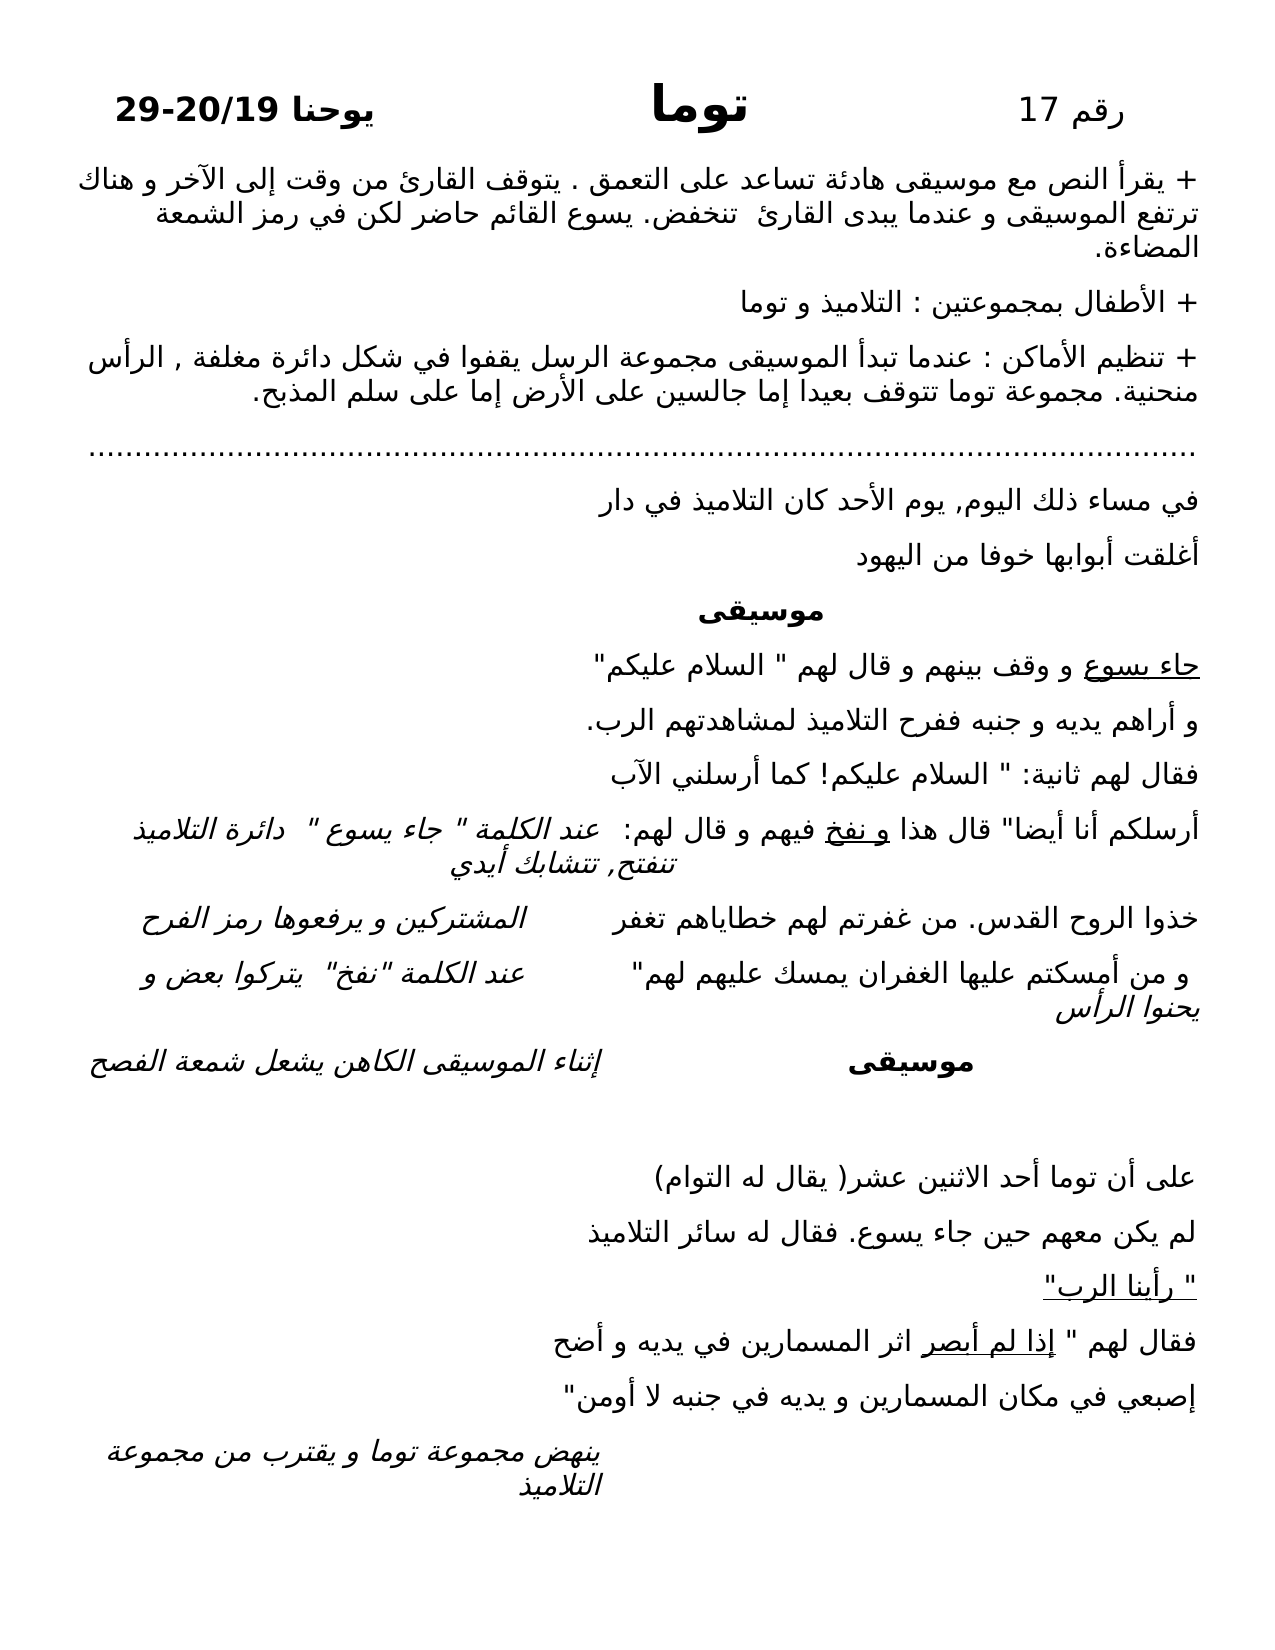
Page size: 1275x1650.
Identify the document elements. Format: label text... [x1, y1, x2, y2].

text + تنظيم الأماكن : عندما تبدأ الموسيقى مجموعة الرسل يقفوا في شكل دائرة مغلفة , الرأس منحنية. مجموعة توما تتوقف بعيدا إما جالسين على الأرض إما على سلم المذبح. [75, 340, 1200, 408]
text موسيقى إثناء الموسيقى الكاهن يشعل شمعة الفصح [75, 1045, 1050, 1079]
text إصبعي في مكان المسمارين و يديه في جنبه لا أومن" [75, 1379, 1197, 1413]
text و أراهم يديه و جنبه ففرح التلاميذ لمشاهدتهم الرب. [75, 703, 1200, 737]
text ........................................................................................................................ [75, 429, 1200, 463]
text خذوا الروح القدس. من غفرتم لهم خطاياهم تغفر المشتركين و يرفعوها رمز الفرح [75, 901, 1200, 935]
text أرسلكم أنا أيضا" قال هذا و نفخ فيهم و قال لهم: عند الكلمة " جاء يسوع " دائرة التلاميذ تنفتح, تتشابك أيدي [75, 812, 1200, 880]
text فقال لهم ثانية: " السلام عليكم! كما أرسلني الآب [75, 758, 1200, 792]
text رقم 17 توما يوحنا 20/19-29 [75, 75, 1200, 133]
text جاء يسوع و وقف بينهم و قال لهم " السلام عليكم" [75, 648, 1200, 682]
text فقال لهم " إذا لم أبصر اثر المسمارين في يديه و أضح [75, 1324, 1197, 1358]
text + يقرأ النص مع موسيقى هادئة تساعد على التعمق . يتوقف القارئ من وقت إلى الآخر و هناك ترتفع الموسيقى و عندما يبدى القارئ تنخفض. يسوع القائم حاضر لكن في رمز الشمعة المضاءة. [75, 163, 1200, 264]
text " رأينا الرب" [75, 1270, 1197, 1304]
text لم يكن معهم حين جاء يسوع. فقال له سائر التلاميذ [75, 1215, 1197, 1249]
text في مساء ذلك اليوم, يوم الأحد كان التلاميذ في دار [75, 484, 1200, 518]
text ينهض مجموعة توما و يقترب من مجموعة التلاميذ [75, 1434, 1197, 1502]
text موسيقى [75, 593, 1200, 627]
text أغلقت أبوابها خوفا من اليهود [75, 538, 1200, 572]
text و من أمسكتم عليها الغفران يمسك عليهم لهم" عند الكلمة "نفخ" يتركوا بعض و يحنوا الرأس [75, 956, 1200, 1024]
text على أن توما أحد الاثنين عشر( يقال له التوام) [75, 1160, 1197, 1194]
text + الأطفال بمجموعتين : التلاميذ و توما [75, 285, 1200, 319]
